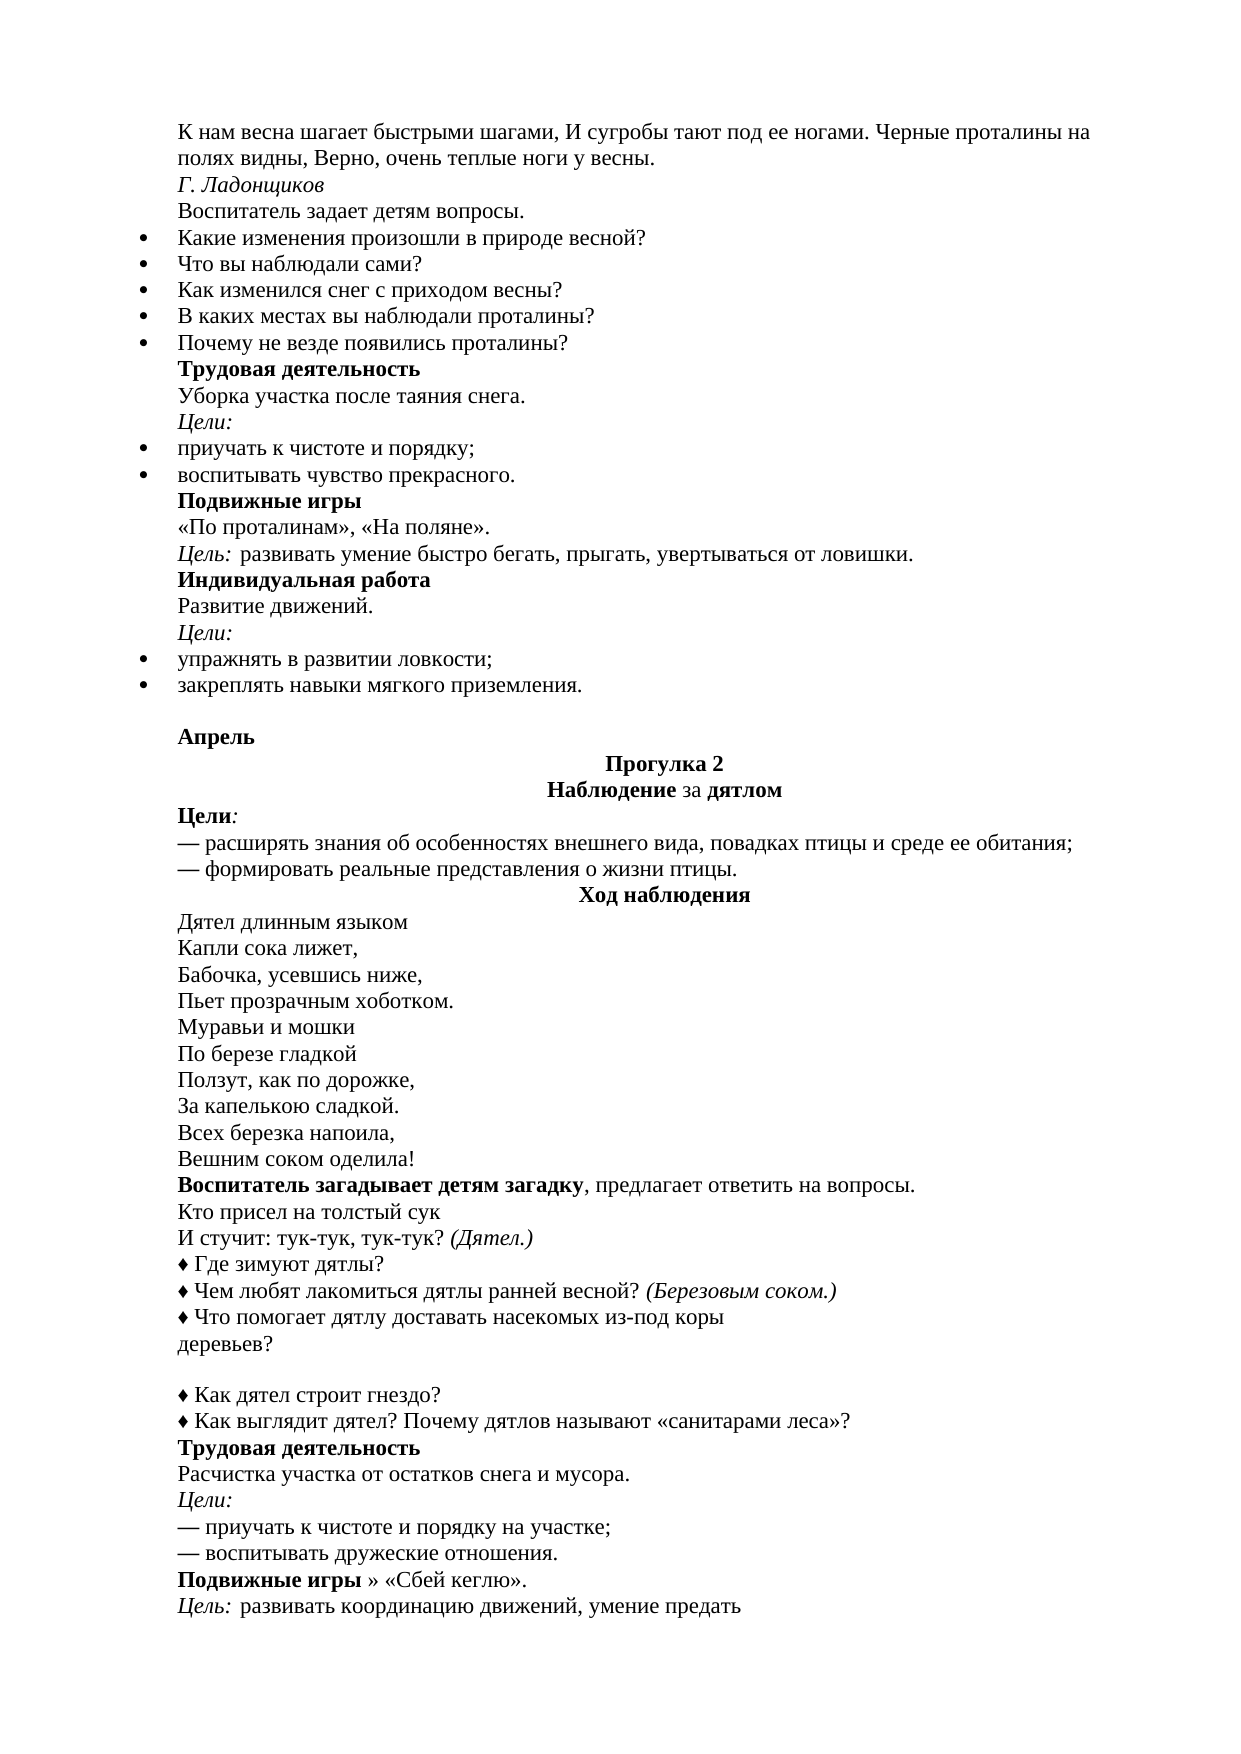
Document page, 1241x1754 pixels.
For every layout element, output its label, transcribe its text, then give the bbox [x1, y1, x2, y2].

text Расчистка участка от остатков снега и мусора. [177, 1460, 1152, 1487]
text — воспитывать дружеские отношения. [177, 1539, 1152, 1566]
text Цели: [177, 1487, 1152, 1513]
text Ползут, как по дорожке, [177, 1066, 1152, 1092]
text ♦ Чем любят лакомиться дятлы ранней весной? (Березовым соком.) [177, 1277, 1152, 1303]
text ♦ Что помогает дятлу доставать насекомых из-под коры [177, 1303, 1152, 1329]
text И стучит: тук-тук, тук-тук? (Дятел.) [177, 1224, 1152, 1251]
text Подвижные игры [177, 487, 1152, 513]
text Цели: [177, 619, 1152, 645]
text Кто присел на толстый сук [177, 1198, 1152, 1224]
text Бабочка, усевшись ниже, [177, 961, 1152, 987]
list упражнять в развитии ловкости; [140, 645, 1152, 672]
text Подвижные игры » «Сбей кеглю». [177, 1566, 1152, 1592]
text Цель: развивать умение быстро бегать, прыгать, увертываться от ловишки. [177, 540, 1152, 566]
text Развитие движений. [177, 592, 1152, 619]
list Что вы наблюдали сами? [140, 250, 1152, 276]
list Какие изменения произошли в природе весной? [140, 223, 1152, 250]
text — расширять знания об особенностях внешнего вида, повадках птицы и среде ее обитания; [177, 829, 1152, 855]
text Пьет прозрачным хоботком. [177, 987, 1152, 1013]
text К нам весна шагает быстрыми шагами, И сугробы тают под ее ногами. Черные проталины на полях видны, Верно, очень теплые ноги у весны. [177, 118, 1152, 171]
text Вешним соком оделила! [177, 1145, 1152, 1171]
text — формировать реальные представления о жизни птицы. [177, 855, 1152, 882]
text «По проталинам», «На поляне». [177, 513, 1152, 540]
text Цели: [177, 408, 1152, 434]
list закреплять навыки мягкого приземления. [140, 672, 1152, 698]
text деревьев? [177, 1329, 1152, 1356]
text Уборка участка после таяния снега. [177, 382, 1152, 408]
list воспитывать чувство прекрасного. [140, 461, 1152, 487]
text ♦ Где зимуют дятлы? [177, 1251, 1152, 1277]
text — приучать к чистоте и порядку на участке; [177, 1513, 1152, 1539]
text Цели: [177, 802, 1152, 829]
text Трудовая деятельность [177, 1434, 1152, 1460]
list В каких местах вы наблюдали проталины? [140, 303, 1152, 329]
text Цель: развивать координацию движений, умение предать [177, 1592, 1152, 1618]
text Капли сока лижет, [177, 934, 1152, 961]
text Дятел длинным языком [177, 908, 1152, 934]
text Ход наблюдения [177, 882, 1152, 908]
text Прогулка 2 [177, 750, 1152, 776]
list приучать к чистоте и порядку; [140, 434, 1152, 461]
list Почему не везде появились проталины? [140, 329, 1152, 355]
text За капелькою сладкой. [177, 1092, 1152, 1119]
text Г. Ладонщиков [177, 171, 1152, 197]
text Трудовая деятельность [177, 355, 1152, 382]
text ♦ Как дятел строит гнездо? [177, 1381, 1152, 1407]
text Муравьи и мошки [177, 1013, 1152, 1040]
text Индивидуальная работа [177, 566, 1152, 592]
text Наблюдение за дятлом [177, 776, 1152, 802]
text По березе гладкой [177, 1040, 1152, 1066]
text Апрель [177, 723, 1152, 750]
text ♦ Как выглядит дятел? Почему дятлов называют «санитарами леса»? [177, 1407, 1152, 1434]
list Как изменился снег с приходом весны? [140, 276, 1152, 303]
text Всех березка напоила, [177, 1119, 1152, 1145]
text Воспитатель задает детям вопросы. [177, 197, 1152, 223]
text Воспитатель загадывает детям загадку, предлагает ответить на вопросы. [177, 1171, 1152, 1198]
